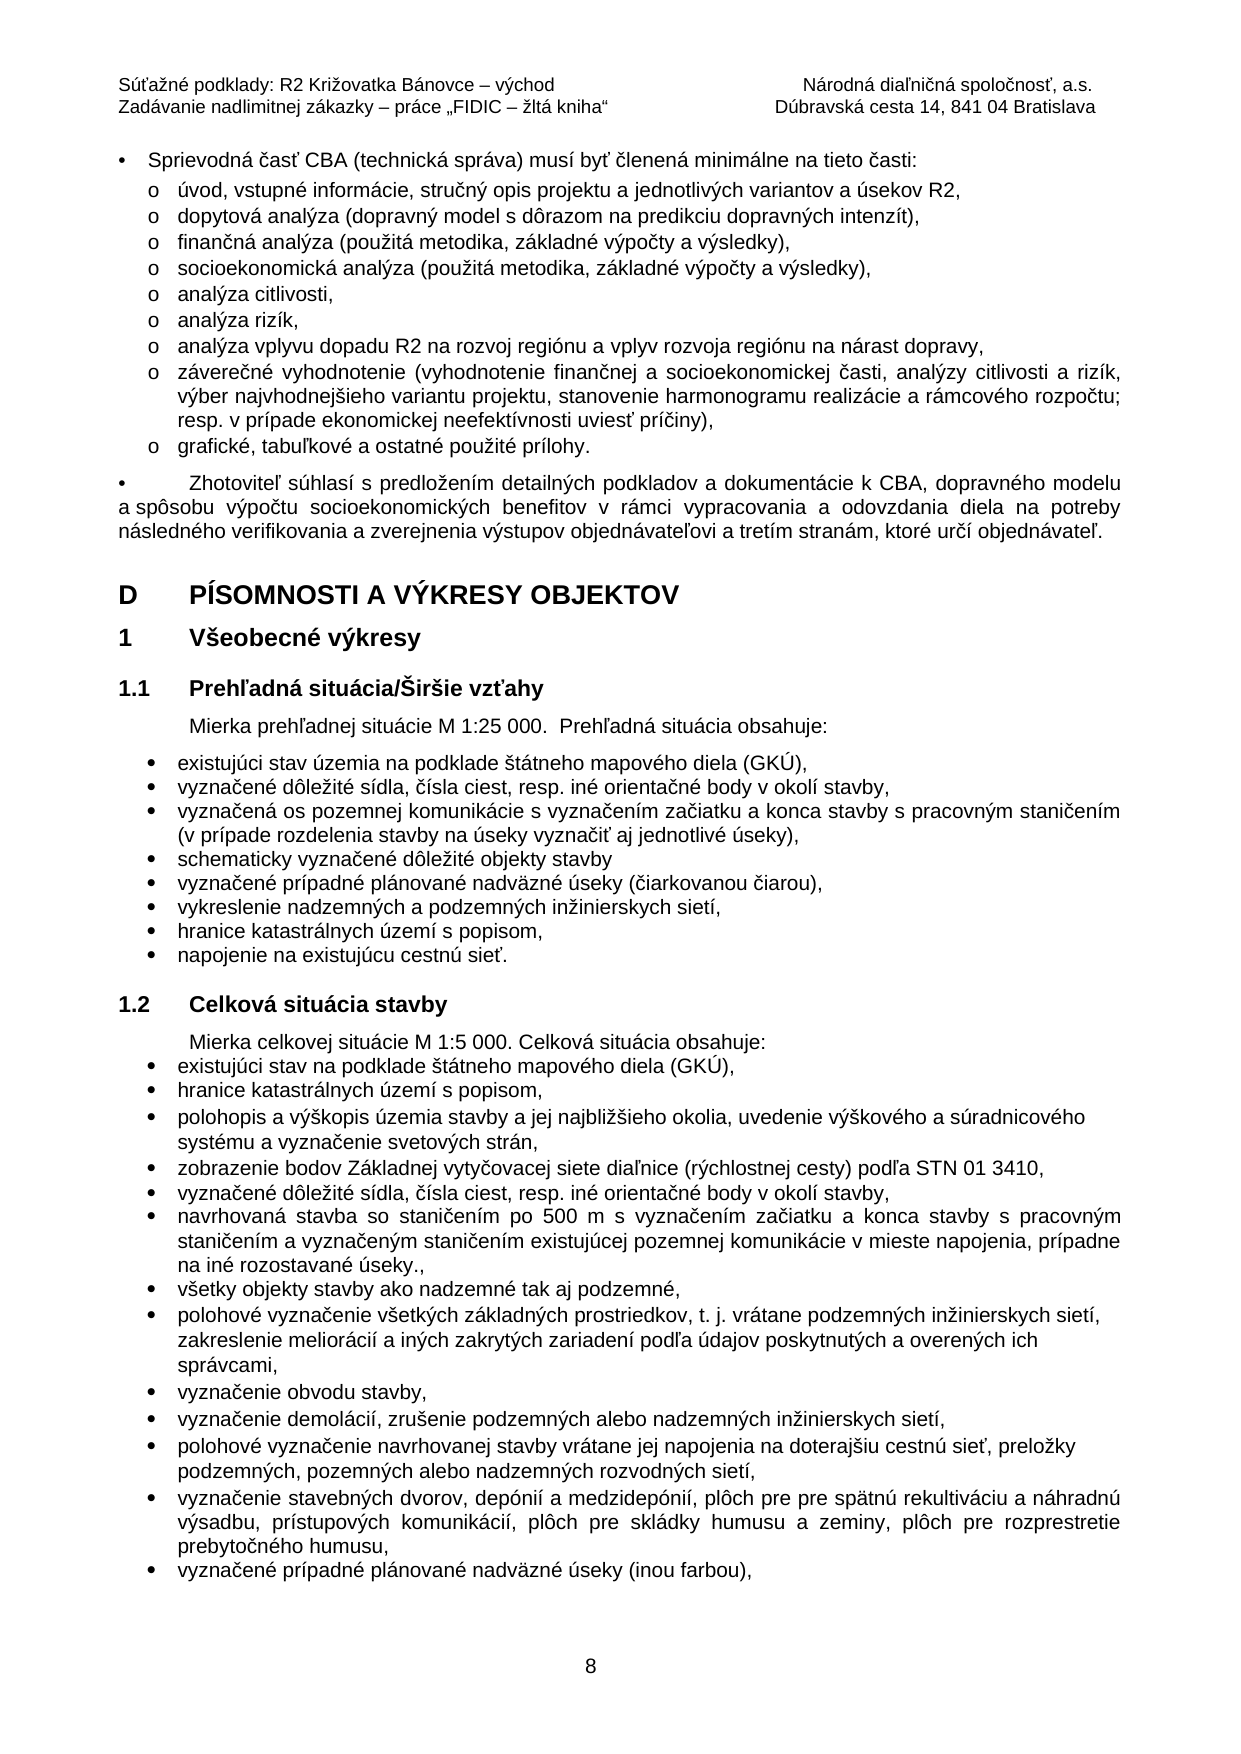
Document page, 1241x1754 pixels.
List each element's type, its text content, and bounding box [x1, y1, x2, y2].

list vyznačenie obvodu stavby, [148, 1379, 1122, 1404]
list polohové vyznačenie navrhovanej stavby vrátane jej napojenia na doterajšiu cestnú sieť, preložky podzemných, pozemných alebo nadzemných rozvodných sietí, [148, 1434, 1122, 1484]
list existujúci stav územia na podklade štátneho mapového diela (GKÚ), [148, 751, 1122, 775]
list vyznačenie stavebných dvorov, depónií a medzidepónií, plôch pre pre spätnú rekultiváciu a náhradnú výsadbu, prístupových komunikácií, plôch pre skládky humusu a zeminy, plôch pre rozprestretie prebytočného humusu, [148, 1486, 1122, 1558]
list vyznačená os pozemnej komunikácie s vyznačením začiatku a konca stavby s pracovným staničením (v prípade rozdelenia stavby na úseky vyznačiť aj jednotlivé úseky), [148, 799, 1122, 847]
list vyznačené prípadné plánované nadväzné úseky (inou farbou), [148, 1558, 1122, 1582]
text o záverečné vyhodnotenie (vyhodnotenie finančnej a socioekonomickej časti, analýzy citlivosti a rizík, výber najvhodnejšieho variantu projektu, stanovenie harmonogramu realizácie a rámcového rozpočtu; resp. v prípade ekonomickej neefektívnosti uviesť príčiny), [148, 360, 1122, 432]
text 1.2 Celková situácia stavby [118, 991, 1122, 1017]
text 1 Všeobecné výkresy [118, 623, 1122, 651]
list hranice katastrálnych území s popisom, [148, 919, 1122, 943]
text • Sprievodná časť CBA (technická správa) musí byť členená minimálne na tieto časti: [118, 148, 1122, 172]
text o dopytová analýza (dopravný model s dôrazom na predikciu dopravných intenzít), [148, 204, 1122, 228]
list vyznačené prípadné plánované nadväzné úseky (čiarkovanou čiarou), [148, 871, 1122, 895]
list polohopis a výškopis územia stavby a jej najbližšieho okolia, uvedenie výškového a súradnicového systému a vyznačenie svetových strán, [148, 1104, 1122, 1154]
list všetky objekty stavby ako nadzemné tak aj podzemné, [148, 1276, 1122, 1300]
text Mierka celkovej situácie M 1:5 000. Celková situácia obsahuje: [118, 1030, 1122, 1054]
text Mierka prehľadnej situácie M 1:25 000. Prehľadná situácia obsahuje: [118, 714, 1122, 738]
text 1.1 Prehľadná situácia/Širšie vzťahy [118, 675, 1122, 702]
list napojenie na existujúcu cestnú sieť. [148, 943, 1122, 967]
list vykreslenie nadzemných a podzemných inžinierskych sietí, [148, 895, 1122, 919]
list schematicky vyznačené dôležité objekty stavby [148, 847, 1122, 871]
text o úvod, vstupné informácie, stručný opis projektu a jednotlivých variantov a úsekov R2, [148, 178, 1122, 202]
text o grafické, tabuľkové a ostatné použité prílohy. [148, 434, 1122, 458]
text D PÍSOMNOSTI A VÝKRESY OBJEKTOV [118, 579, 1122, 610]
list zobrazenie bodov Základnej vytyčovacej siete diaľnice (rýchlostnej cesty) podľa STN 01 3410, [148, 1156, 1122, 1180]
list vyznačenie demolácií, zrušenie podzemných alebo nadzemných inžinierskych sietí, [148, 1407, 1122, 1432]
text o finančná analýza (použitá metodika, základné výpočty a výsledky), [148, 230, 1122, 254]
list existujúci stav na podklade štátneho mapového diela (GKÚ), [148, 1054, 1122, 1078]
text • Zhotoviteľ súhlasí s predložením detailných podkladov a dokumentácie k CBA, dopravného modelu a spôsobu výpočtu socioekonomických benefitov v rámci vypracovania a odovzdania diela na potreby následného verifikovania a zverejnenia výstupov objednávateľovi a tretím stranám, ktoré určí objednávateľ. [118, 471, 1122, 542]
list navrhovaná stavba so staničením po 500 m s vyznačením začiatku a konca stavby s pracovným staničením a vyznačeným staničením existujúcej pozemnej komunikácie v mieste napojenia, prípadne na iné rozostavané úseky., [148, 1204, 1122, 1276]
text o socioekonomická analýza (použitá metodika, základné výpočty a výsledky), [148, 256, 1122, 280]
list hranice katastrálnych území s popisom, [148, 1078, 1122, 1102]
list vyznačené dôležité sídla, čísla ciest, resp. iné orientačné body v okolí stavby, [148, 1180, 1122, 1204]
text o analýza citlivosti, [148, 282, 1122, 306]
list polohové vyznačenie všetkých základných prostriedkov, t. j. vrátane podzemných inžinierskych sietí, zakreslenie meliorácií a iných zakrytých zariadení podľa údajov poskytnutých a overených ich správcami, [148, 1302, 1122, 1377]
text o analýza vplyvu dopadu R2 na rozvoj regiónu a vplyv rozvoja regiónu na nárast dopravy, [148, 334, 1122, 358]
text o analýza rizík, [148, 308, 1122, 332]
list vyznačené dôležité sídla, čísla ciest, resp. iné orientačné body v okolí stavby, [148, 775, 1122, 799]
